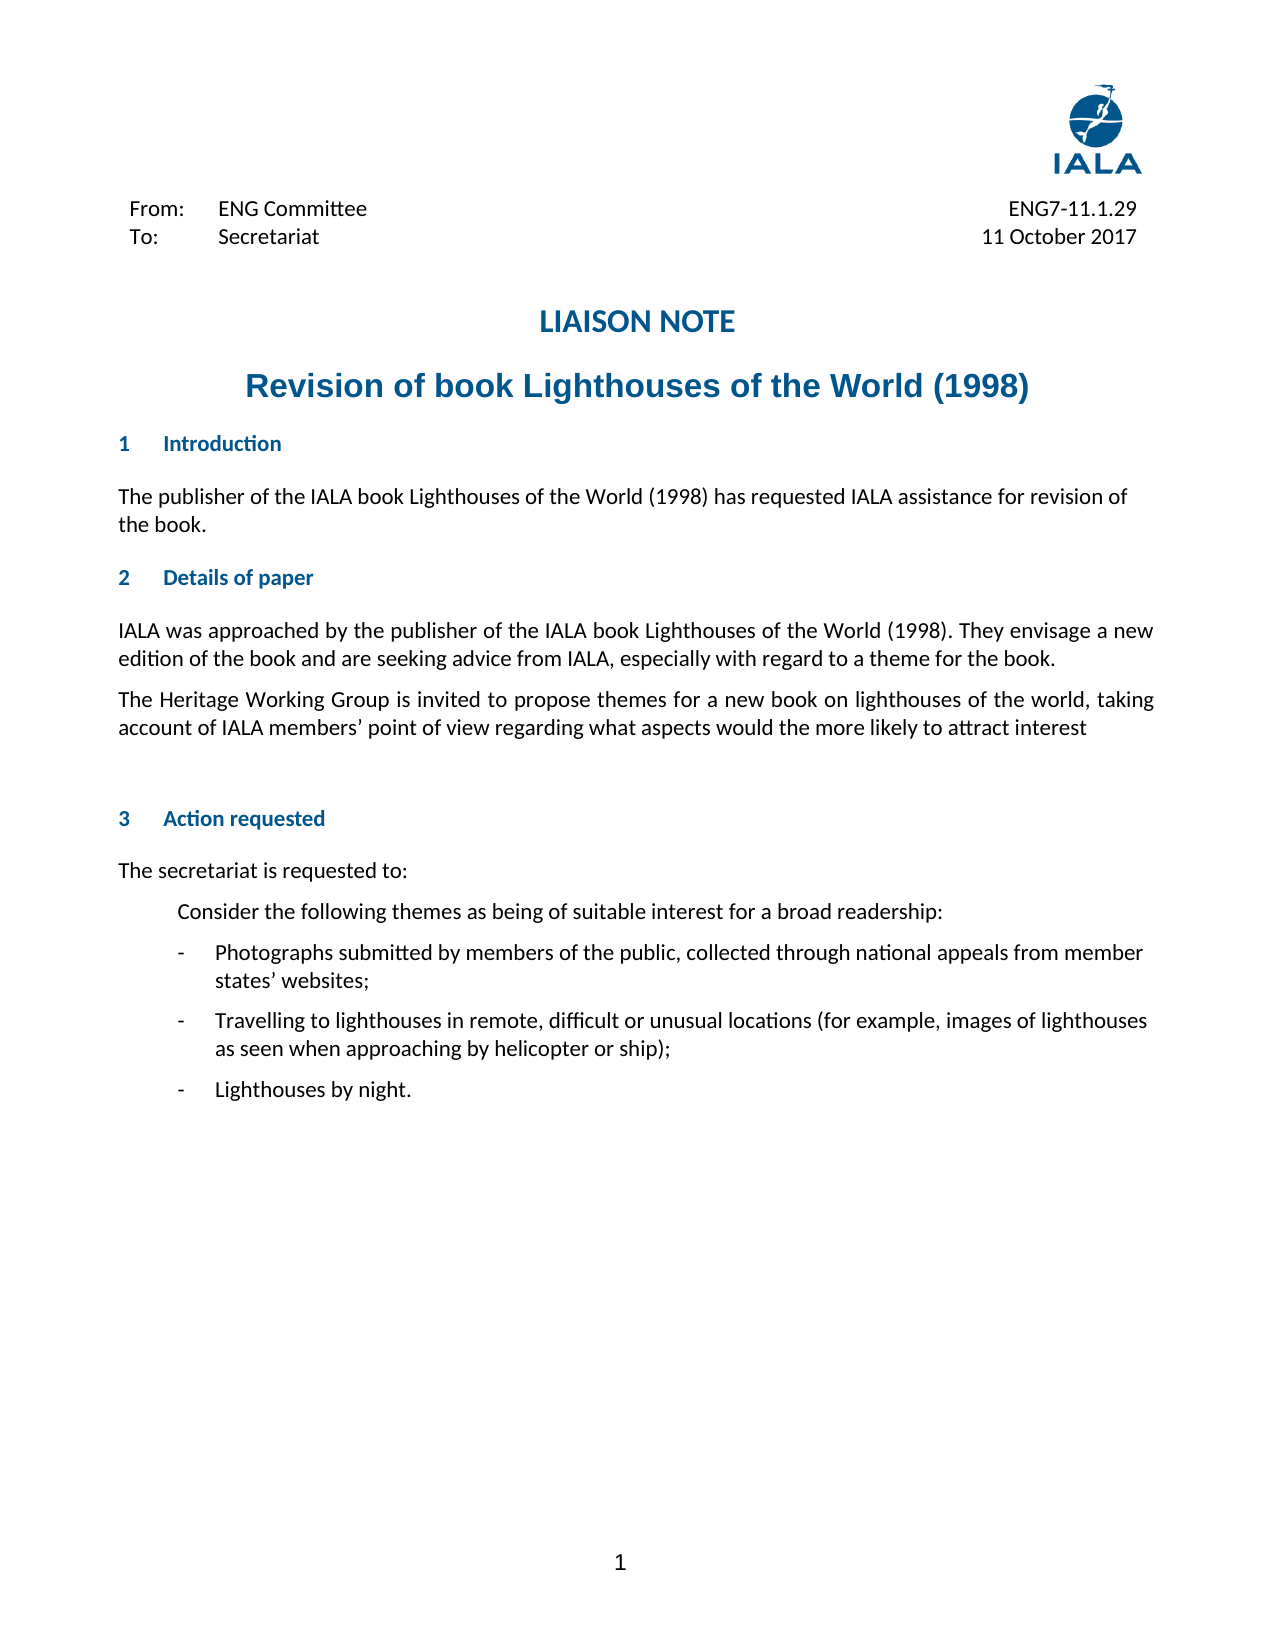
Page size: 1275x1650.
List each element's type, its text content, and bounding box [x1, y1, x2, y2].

list Consider the following themes as being of suitable interest for a broad readership: [177, 897, 1157, 925]
table_header ENG7-11.1.29 [579, 194, 1148, 222]
picture [1034, 75, 1157, 194]
list Lighthouses by night. [177, 1075, 1157, 1103]
list IALA was approached by the publisher of the IALA book Lighthouses of the World (1998). They envisage a new edition of the book and are seeking advice from IALA, especially with regard to a theme for the book. [118, 616, 1157, 672]
list The Heritage Working Group is invited to propose themes for a new book on lighthouses of the world, taking account of IALA members’ point of view regarding what aspects would the more likely to attract interest [118, 685, 1157, 741]
subtitle Action requested [118, 804, 1157, 832]
subtitle Introduction [118, 429, 1157, 457]
table_cell 11 October 2017 [579, 222, 1148, 250]
table_cell To: Secretariat [118, 222, 579, 250]
title Revision of book Lighthouses of the World (1998) [118, 366, 1157, 404]
text The secretariat is requested to: [118, 857, 1157, 885]
subtitle The publisher of the IALA book Lighthouses of the World (1998) has requested IALA assistance for revision of the book. [118, 482, 1157, 538]
table_header From: ENG Committee [118, 194, 579, 222]
title LIAISON NOTE [118, 300, 1157, 341]
subtitle Details of paper [118, 563, 1157, 591]
list Photographs submitted by members of the public, collected through national appeals from member states’ websites; [177, 938, 1157, 994]
list Travelling to lighthouses in remote, difficult or unusual locations (for example, images of lighthouses as seen when approaching by helicopter or ship); [177, 1006, 1157, 1062]
